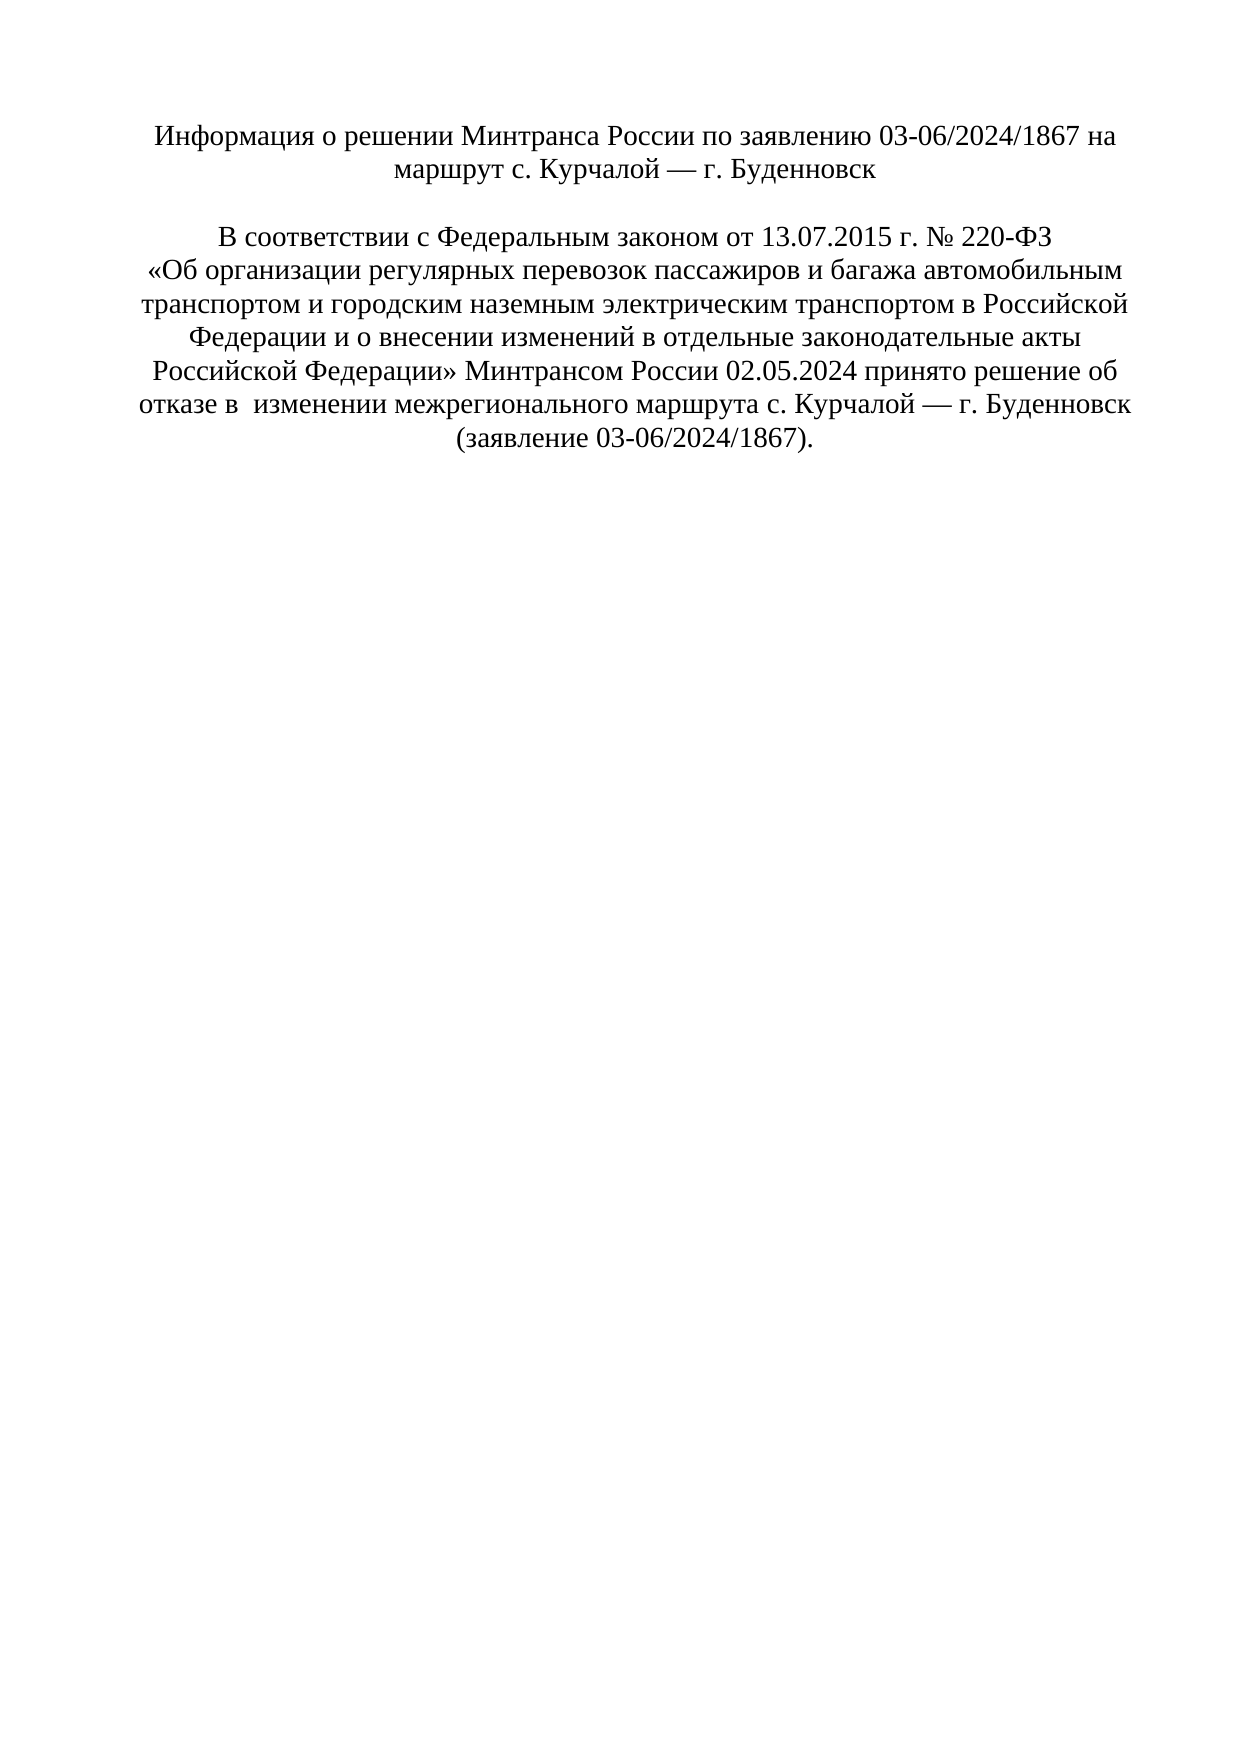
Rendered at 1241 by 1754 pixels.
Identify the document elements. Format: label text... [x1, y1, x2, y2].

text В соответствии с Федеральным законом от 13.07.2015 г. № 220-ФЗ «Об организации регулярных перевозок пассажиров и багажа автомобильным транспортом и городским наземным электрическим транспортом в Российской Федерации и о внесении изменений в отдельные законодательные акты Российской Федерации» Минтрансом России 02.05.2024 принято решение об отказе в изменении межрегионального маршрута с. Курчалой — г. Буденновск (заявление 03-06/2024/1867). [118, 219, 1152, 453]
text Информация о решении Минтранса России по заявлению 03-06/2024/1867 на маршрут с. Курчалой — г. Буденновск [118, 118, 1152, 185]
